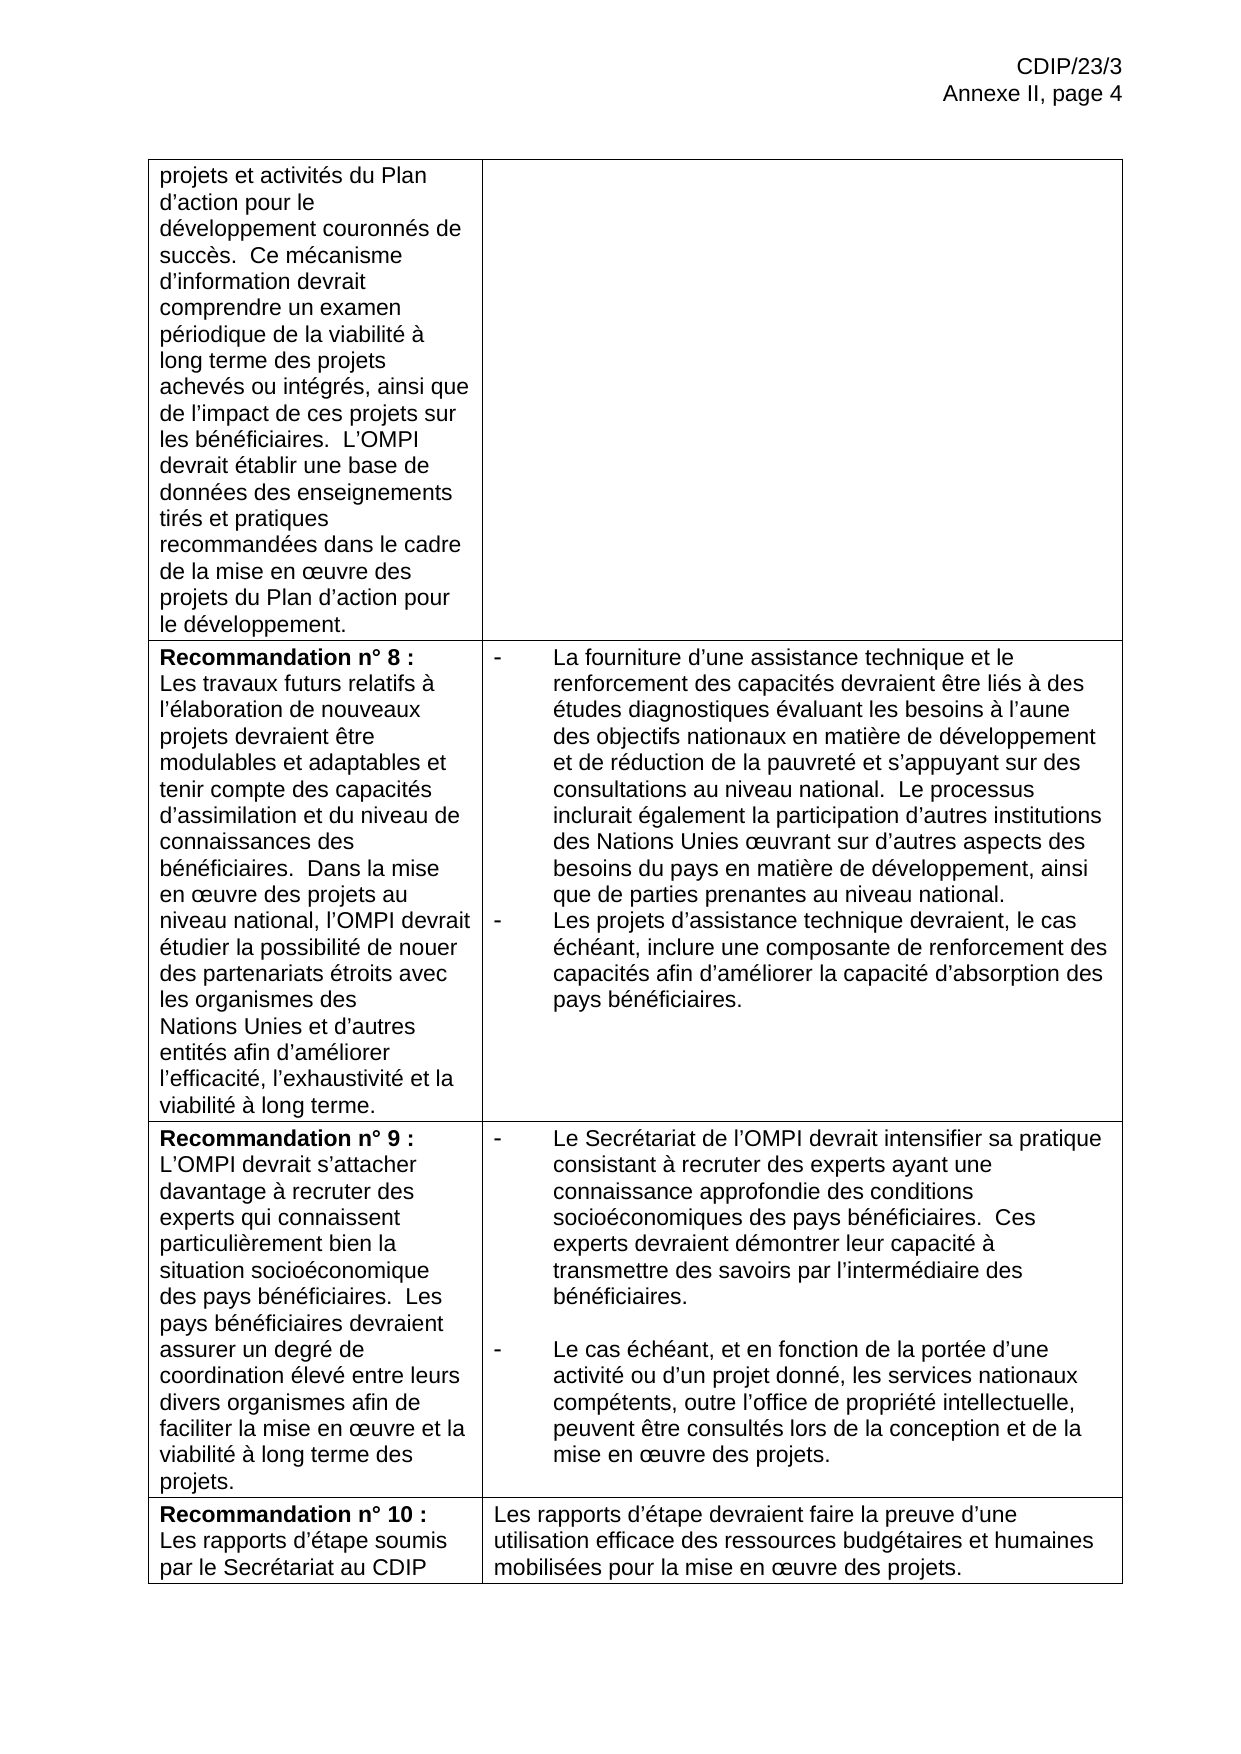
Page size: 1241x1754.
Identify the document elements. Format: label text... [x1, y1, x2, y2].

table_cell La fourniture d’une assistance technique et le renforcement des capacités devraient être liés à des études diagnostiques évaluant les besoins à l’aune des objectifs nationaux en matière de développement et de réduction de la pauvreté et s’appuyant sur des consultations au niveau national. Le processus inclurait également la participation d’autres institutions des Nations Unies œuvrant sur d’autres aspects des besoins du pays en matière de développement, ainsi que de parties prenantes au niveau national. Les projets d’assistance technique devraient, le cas échéant, inclure une composante de renforcement des capacités afin d’améliorer la capacité d’absorption des pays bénéficiaires. [483, 641, 1122, 1121]
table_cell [149, 160, 482, 640]
table_cell Recommandation n° 9 : L’OMPI devrait s’attacher davantage à recruter des experts qui connaissent particulièrement bien la situation socioéconomique des pays bénéficiaires. Les pays bénéficiaires devraient assurer un degré de coordination élevé entre leurs divers organismes afin de faciliter la mise en œuvre et la viabilité à long terme des projets. [149, 1122, 482, 1497]
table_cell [483, 160, 1122, 640]
table_cell Le Secrétariat de l’OMPI devrait intensifier sa pratique consistant à recruter des experts ayant une connaissance approfondie des conditions socioéconomiques des pays bénéficiaires. Ces experts devraient démontrer leur capacité à transmettre des savoirs par l’intermédiaire des bénéficiaires. Le cas échéant, et en fonction de la portée d’une activité ou d’un projet donné, les services nationaux compétents, outre l’office de propriété intellectuelle, peuvent être consultés lors de la conception et de la mise en œuvre des projets. [483, 1122, 1122, 1497]
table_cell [483, 1498, 1122, 1583]
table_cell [149, 1498, 482, 1583]
table_cell Recommandation n° 8 : Les travaux futurs relatifs à l’élaboration de nouveaux projets devraient être modulables et adaptables et tenir compte des capacités d’assimilation et du niveau de connaissances des bénéficiaires. Dans la mise en œuvre des projets au niveau national, l’OMPI devrait étudier la possibilité de nouer des partenariats étroits avec les organismes des Nations Unies et d’autres entités afin d’améliorer l’efficacité, l’exhaustivité et la viabilité à long terme. [149, 641, 482, 1121]
